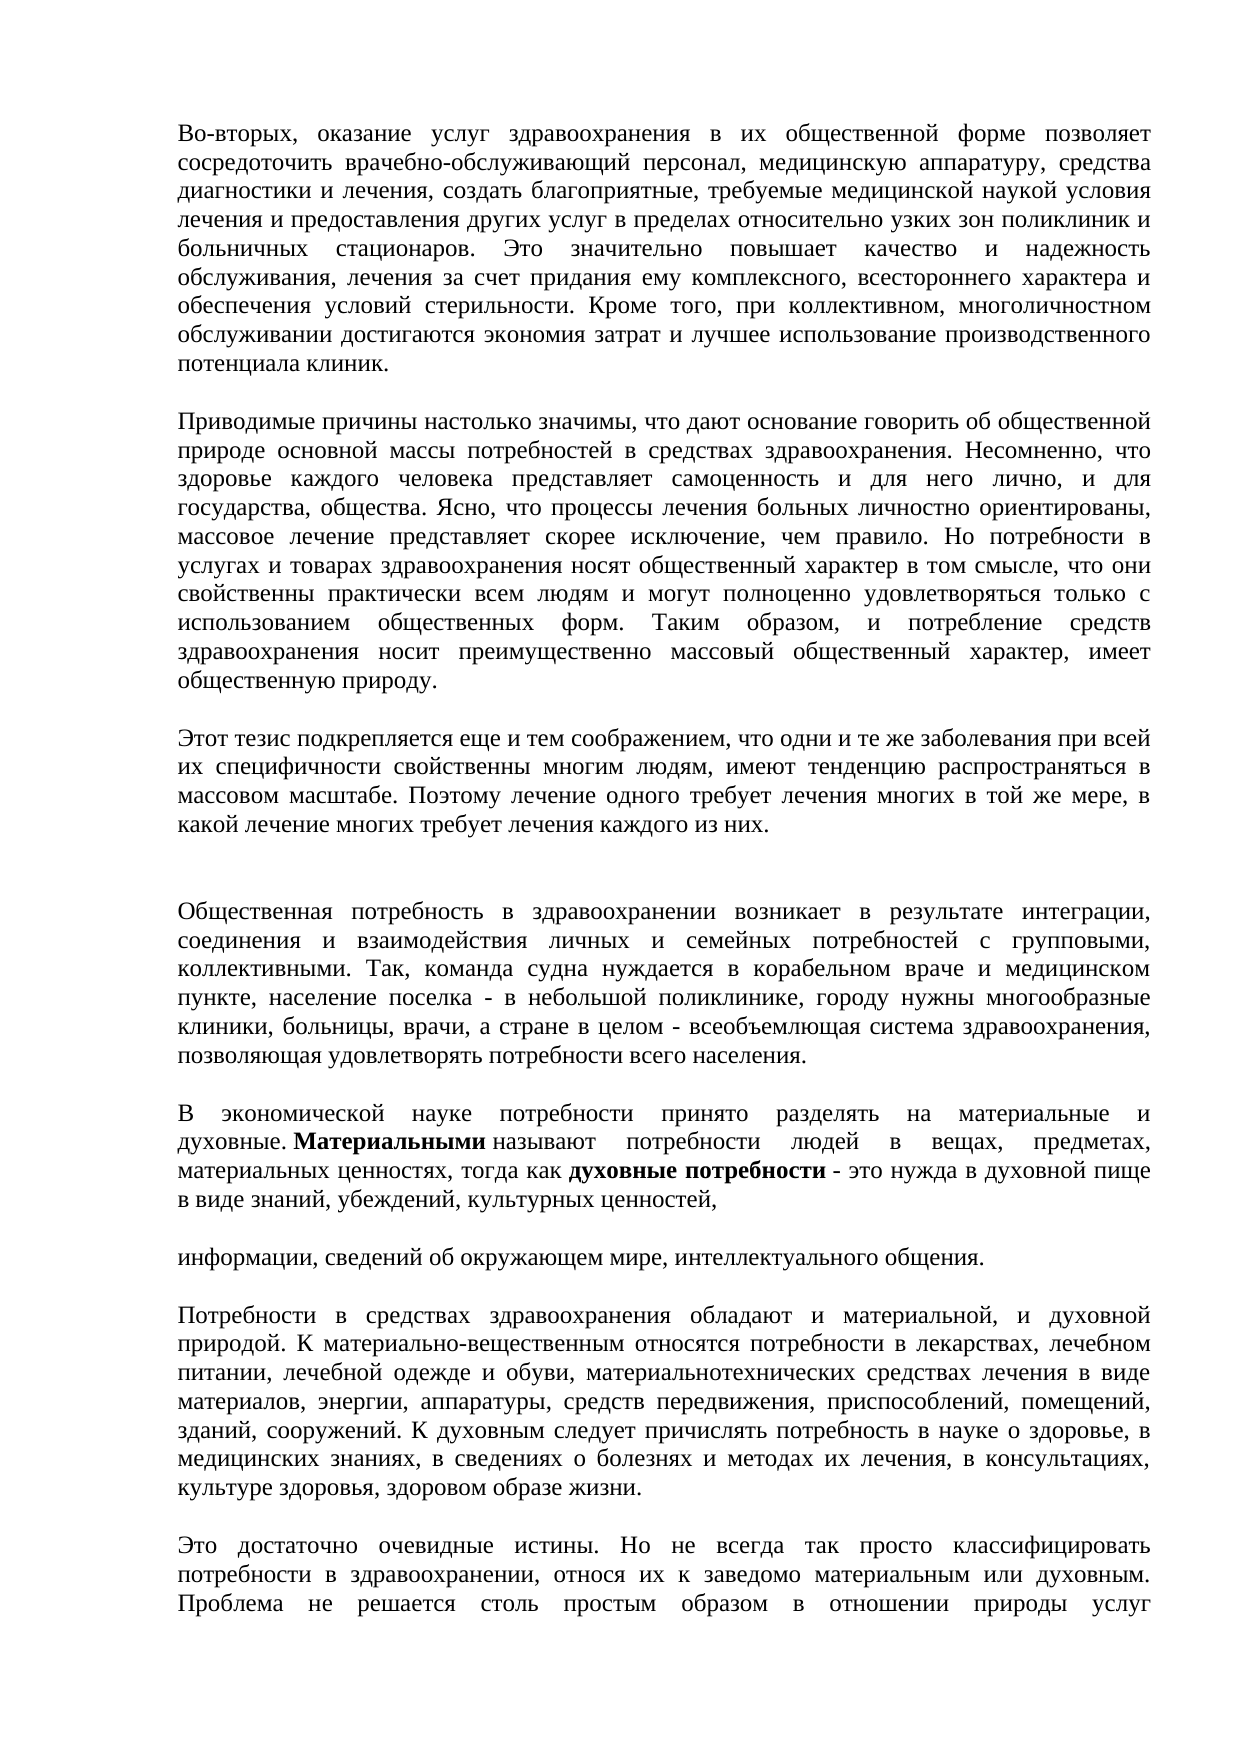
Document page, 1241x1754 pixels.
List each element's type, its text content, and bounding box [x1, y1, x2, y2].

text Приводимые причины настолько значимы, что дают основание говорить об общественной природе основной массы потребностей в средствах здравоохранения. Несомненно, что здоровье каждого человека представляет самоценность и для него лично, и для государства, общества. Ясно, что процессы лечения больных личностно ориентированы, массовое лечение представляет скорее исключение, чем правило. Но потребности в услугах и товарах здравоохранения носят общественный характер в том смысле, что они свойственны практически всем людям и могут полноценно удовлетворяться только с использованием общественных форм. Таким образом, и потребление средств здравоохранения носит преимущественно массовый общественный характер, имеет общественную природу. [177, 406, 1152, 693]
text Общественная потребность в здравоохранении возникает в результате интеграции, соединения и взаимодействия личных и семейных потребностей с групповыми, коллективными. Так, команда судна нуждается в корабельном враче и медицинском пункте, население поселка - в небольшой поликлинике, городу нужны многообразные клиники, больницы, врачи, а стране в целом - всеобъемлющая система здравоохранения, позволяющая удовлетворять потребности всего населения. [177, 896, 1152, 1068]
text Этот тезис подкрепляется еще и тем соображением, что одни и те же заболевания при всей их специфичности свойственны многим людям, имеют тенденцию распространяться в массовом масштабе. Поэтому лечение одного требует лечения многих в той же мере, в какой лечение многих требует лечения каждого из них. [177, 723, 1152, 838]
text Потребности в средствах здравоохранения обладают и материальной, и духовной природой. К материально-вещественным относятся потребности в лекарствах, лечебном питании, лечебной одежде и обуви, материальнотехнических средствах лечения в виде материалов, энергии, аппаратуры, средств передвижения, приспособлений, помещений, зданий, сооружений. К духовным следует причислять потребность в науке о здоровье, в медицинских знаниях, в сведениях о болезнях и методах их лечения, в консультациях, культуре здоровья, здоровом образе жизни. [177, 1300, 1152, 1501]
text Во-вторых, оказание услуг здравоохранения в их общественной форме позволяет сосредоточить врачебно-обслуживающий персонал, медицинскую аппаратуру, средства диагностики и лечения, создать благоприятные, требуемые медицинской наукой условия лечения и предоставления других услуг в пределах относительно узких зон поликлиник и больничных стационаров. Это значительно повышает качество и надежность обслуживания, лечения за счет придания ему комплексного, всестороннего характера и обеспечения условий стерильности. Кроме того, при коллективном, многоличностном обслуживании достигаются экономия затрат и лучшее использование производственного потенциала клиник. [177, 118, 1152, 377]
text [177, 1530, 1152, 1616]
text информации, сведений об окружающем мире, интеллектуального общения. [177, 1242, 1152, 1271]
text В экономической науке потребности принято разделять на материальные и духовные. Материальными называют потребности людей в вещах, предметах, материальных ценностях, тогда как духовные потребности - это нужда в духовной пище в виде знаний, убеждений, культурных ценностей, [177, 1098, 1152, 1213]
